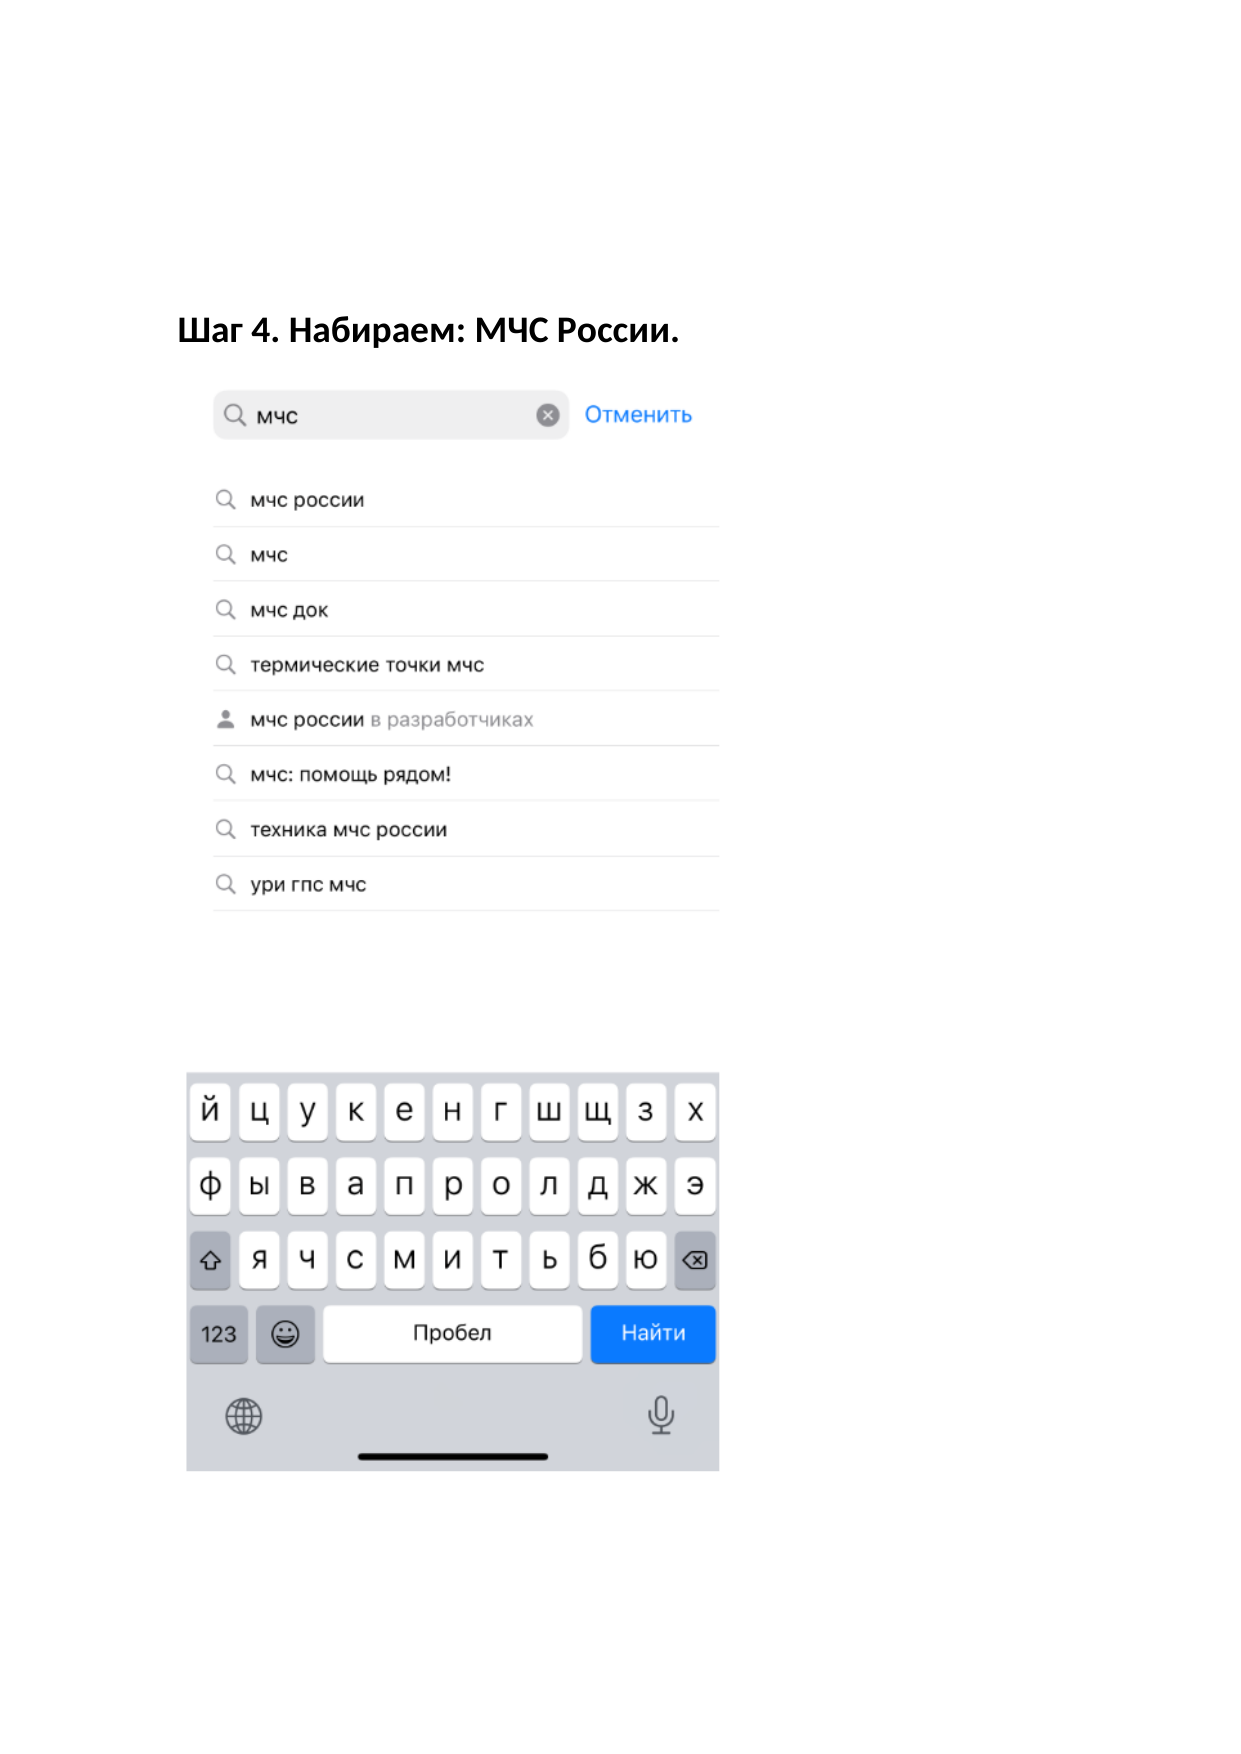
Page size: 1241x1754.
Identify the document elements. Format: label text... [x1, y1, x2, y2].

text Шаг 4. Набираем: МЧС России. [177, 306, 1152, 351]
picture [177, 371, 747, 1475]
